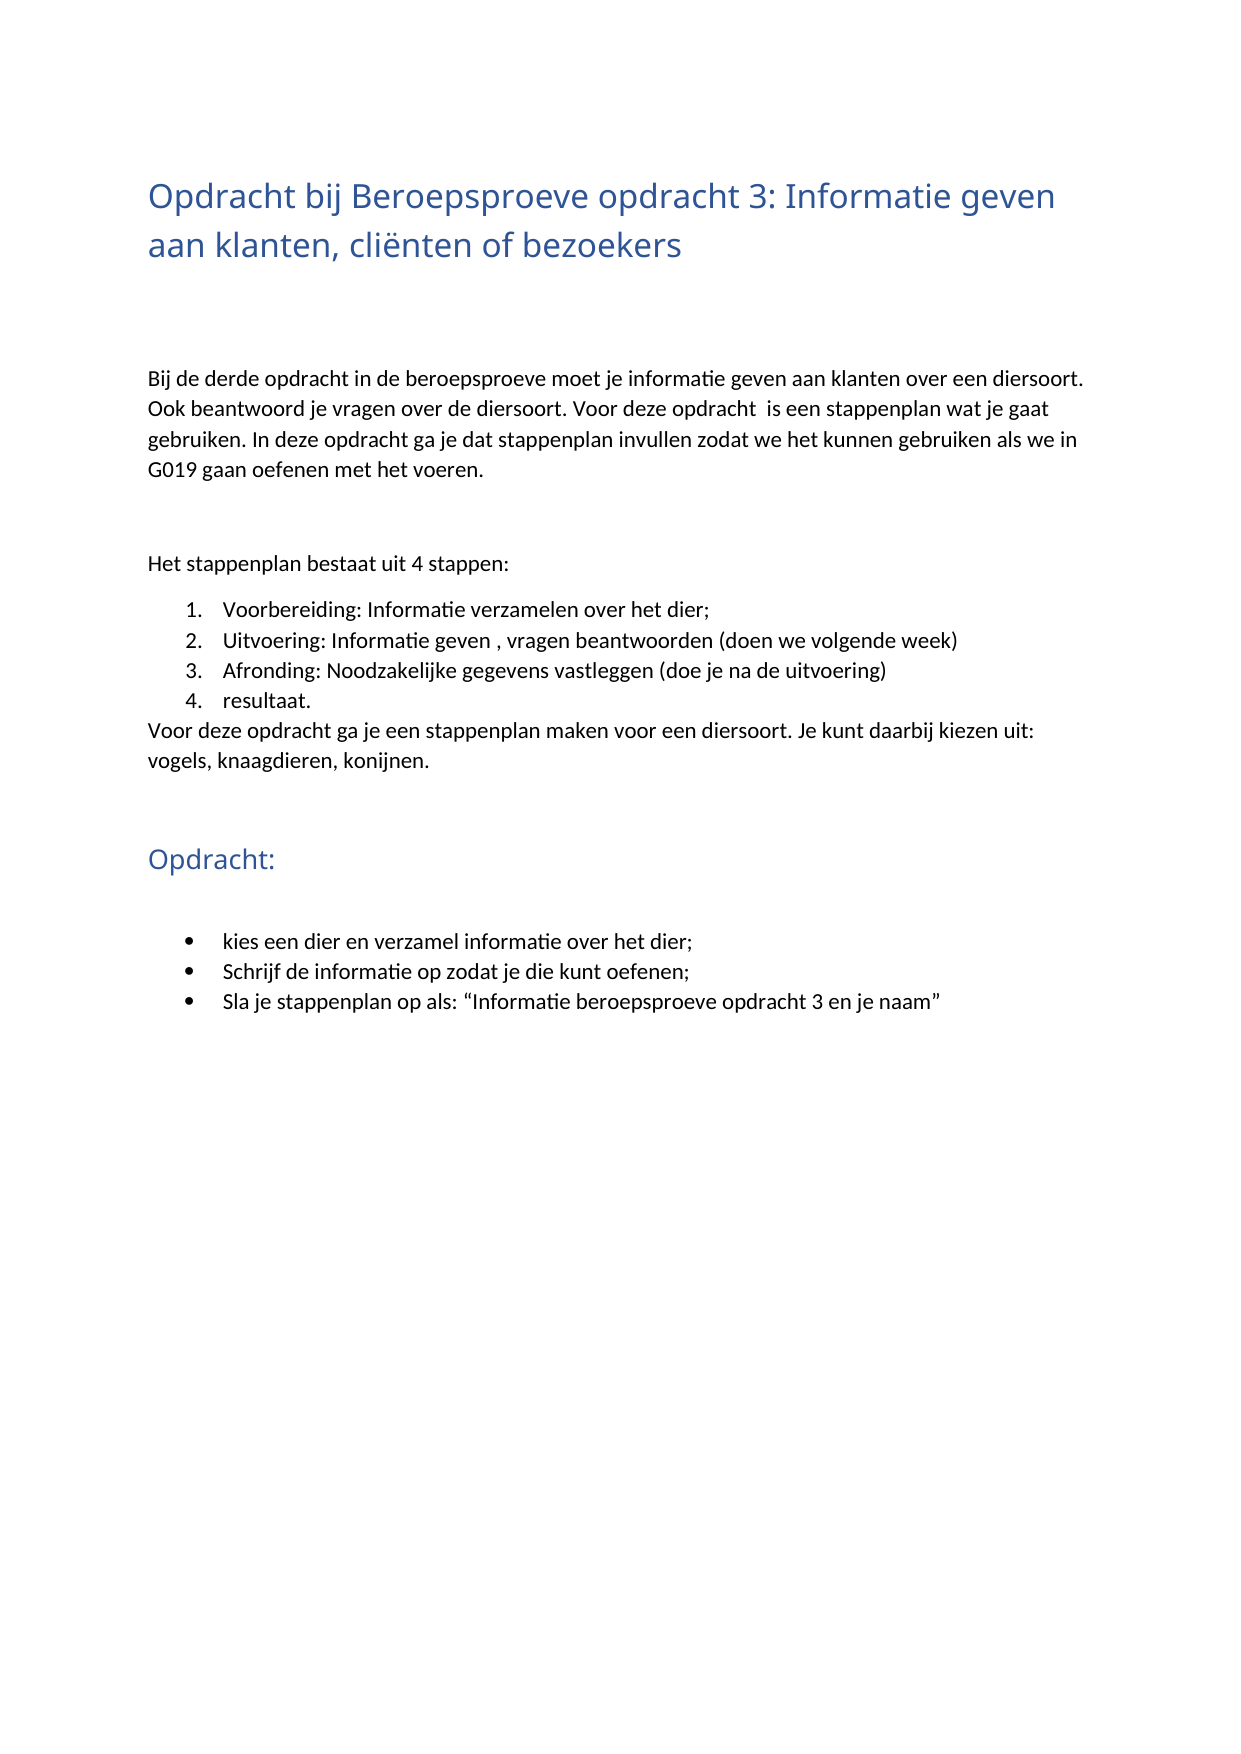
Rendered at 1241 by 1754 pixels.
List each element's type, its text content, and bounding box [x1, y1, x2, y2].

list resultaat. [185, 686, 1093, 714]
text Opdracht: [148, 840, 1093, 877]
list Afronding: Noodzakelijke gegevens vastleggen (doe je na de uitvoering) [185, 656, 1093, 684]
text Bij de derde opdracht in de beroepsproeve moet je informatie geven aan klanten over een diersoort. Ook beantwoord je vragen over de diersoort. Voor deze opdracht is een stappenplan wat je gaat gebruiken. In deze opdracht ga je dat stappenplan invullen zodat we het kunnen gebruiken als we in G019 gaan oefenen met het voeren. [148, 364, 1093, 483]
text Het stappenplan bestaat uit 4 stappen: [148, 549, 1093, 577]
list Uitvoering: Informatie geven , vragen beantwoorden (doen we volgende week) [185, 626, 1093, 654]
text Voor deze opdracht ga je een stappenplan maken voor een diersoort. Je kunt daarbij kiezen uit: vogels, knaagdieren, konijnen. [148, 716, 1093, 774]
list Sla je stappenplan op als: “Informatie beroepsproeve opdracht 3 en je naam” [185, 987, 1093, 1015]
list Schrijf de informatie op zodat je die kunt oefenen; [185, 957, 1093, 985]
subtitle Opdracht bij Beroepsproeve opdracht 3: Informatie geven aan klanten, cliënten of bezoekers [148, 173, 1093, 267]
list kies een dier en verzamel informatie over het dier; [185, 927, 1093, 955]
list Voorbereiding: Informatie verzamelen over het dier; [185, 596, 1093, 623]
